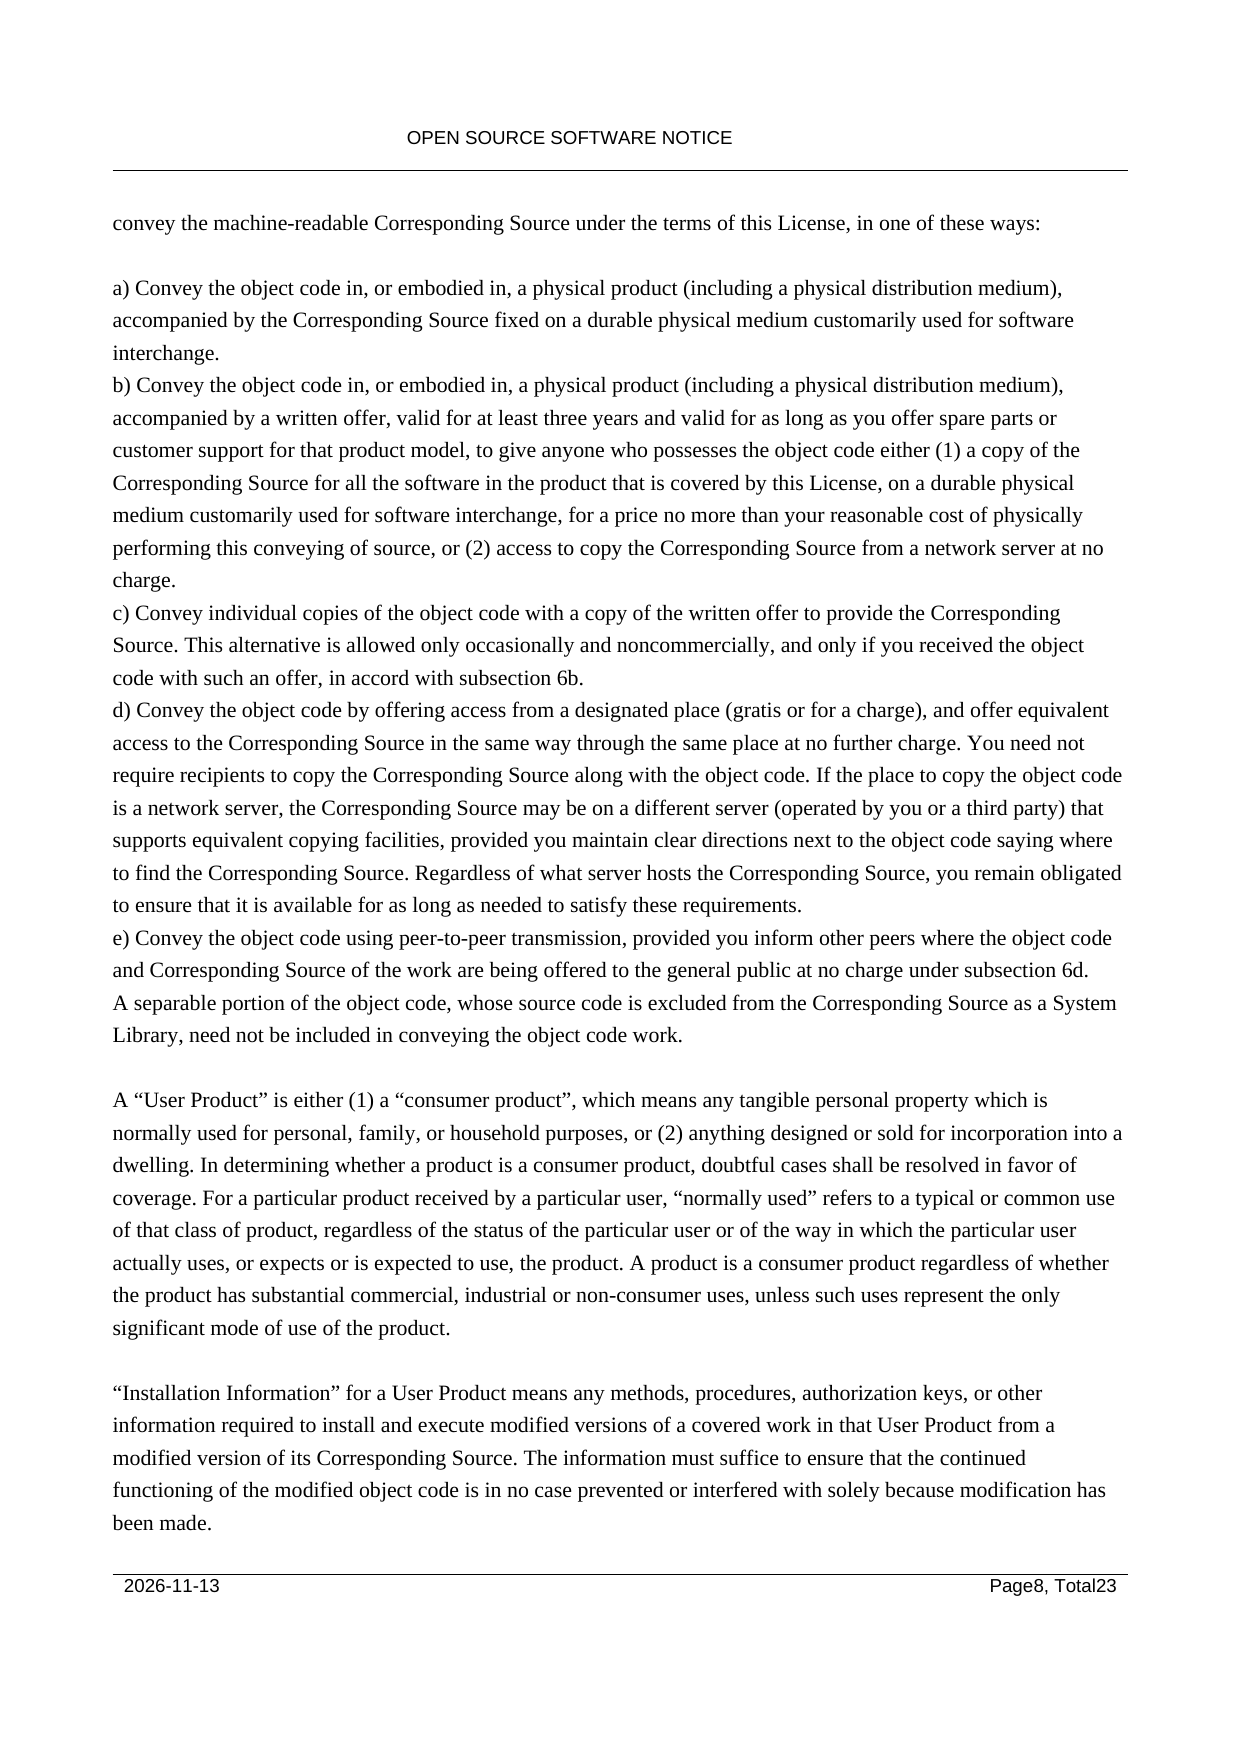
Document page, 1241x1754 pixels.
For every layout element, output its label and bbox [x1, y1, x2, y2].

text [112, 206, 1128, 1539]
